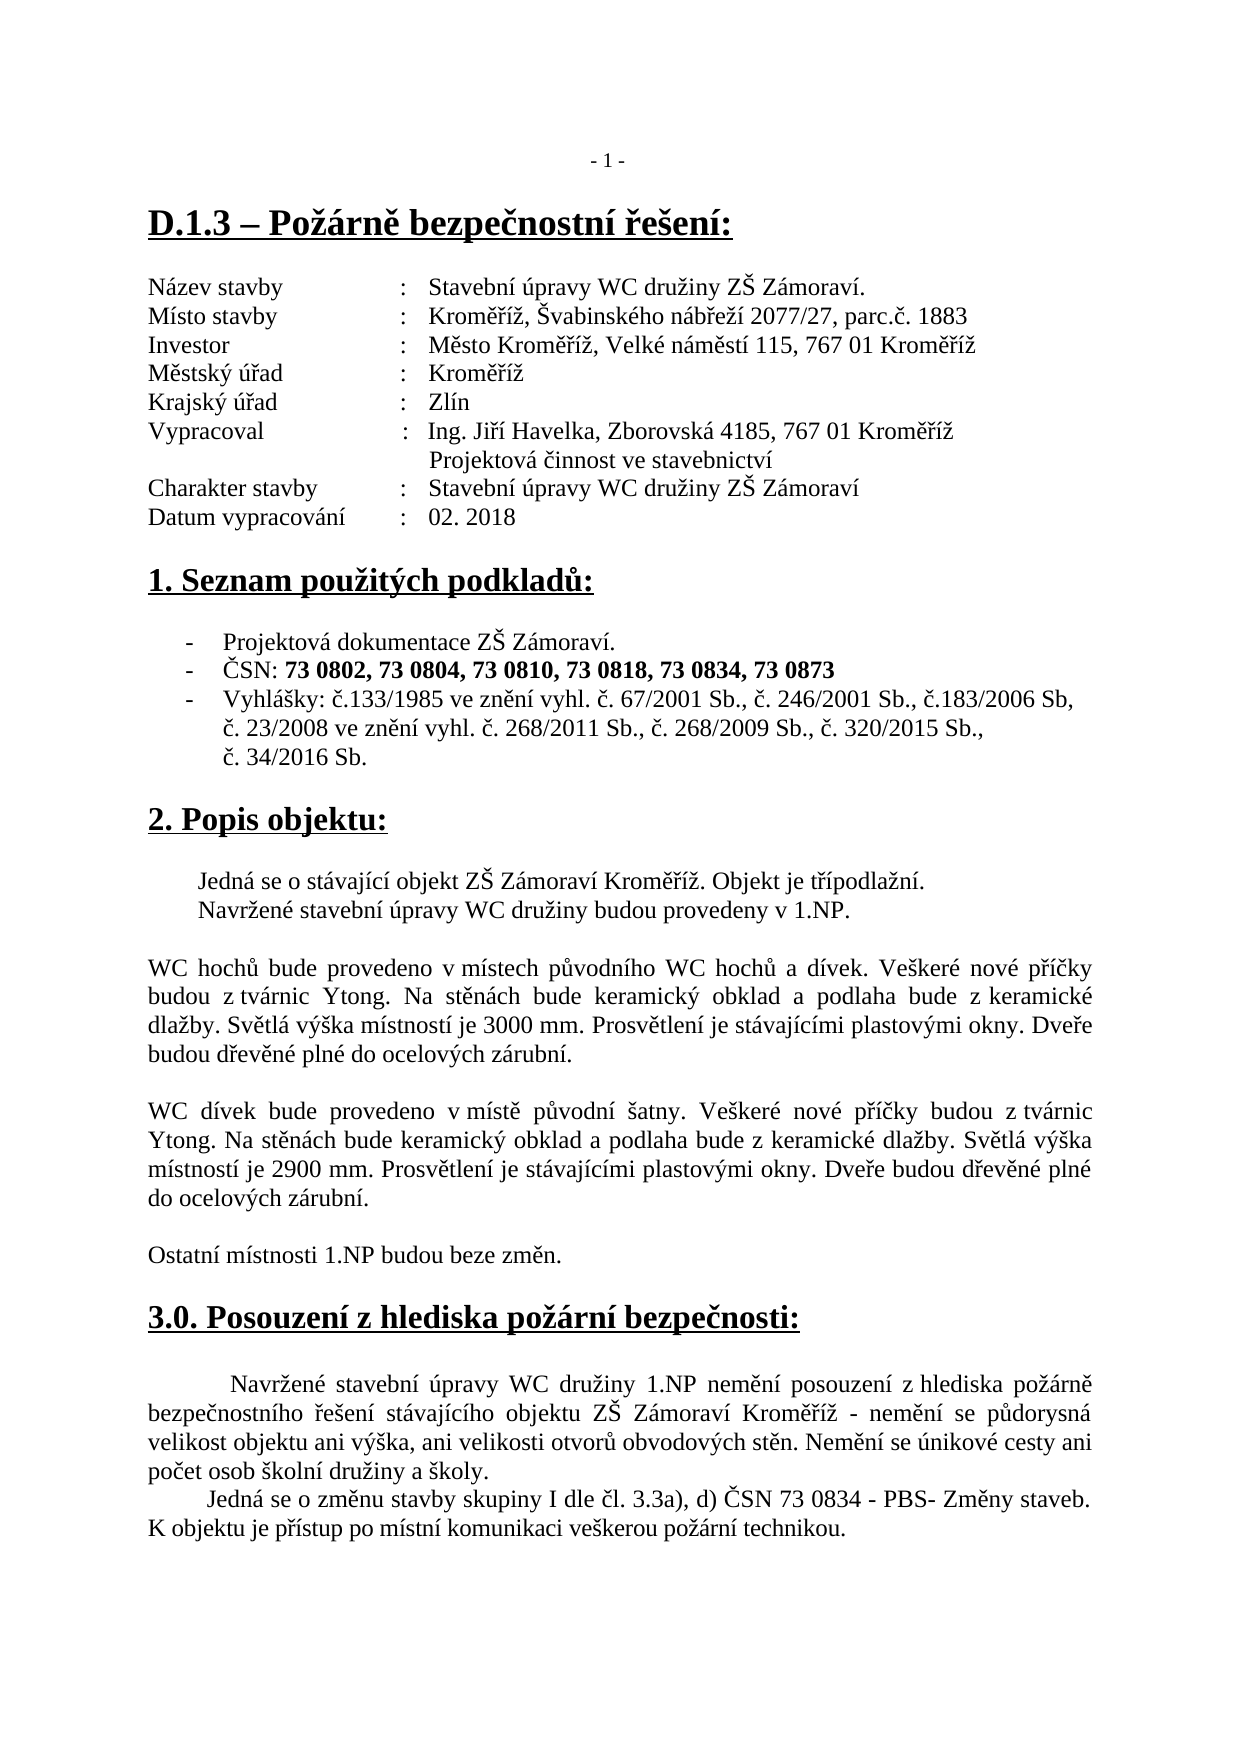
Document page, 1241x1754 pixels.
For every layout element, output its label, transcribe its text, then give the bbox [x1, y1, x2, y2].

text Místo stavby : Kroměříž, Švabinského nábřeží 2077/27, parc.č. 1883 [148, 301, 1093, 330]
text Městský úřad : Kroměříž [148, 358, 1093, 387]
text Název stavby : Stavební úpravy WC družiny ZŠ Zámoraví. [148, 272, 1093, 301]
text č. 34/2016 Sb. [223, 742, 1093, 771]
text Vypracoval : Ing. Jiří Havelka, Zborovská 4185, 767 01 Kroměříž [148, 416, 1093, 445]
text - 1 - [516, 148, 1093, 172]
text WC dívek bude provedeno v místě původní šatny. Veškeré nové příčky budou z tvárnic Ytong. Na stěnách bude keramický obklad a podlaha bude z keramické dlažby. Světlá výška místností je 2900 mm. Prosvětlení je stávajícími plastovými okny. Dveře budou dřevěné plné do ocelových zárubní. [148, 1096, 1093, 1211]
text Ostatní místnosti 1.NP budou beze změn. [148, 1240, 1093, 1269]
text Charakter stavby : Stavební úpravy WC družiny ZŠ Zámoraví [148, 473, 1093, 502]
text Projektová činnost ve stavebnictví [148, 445, 1093, 473]
text Jedná se o stávající objekt ZŠ Zámoraví Kroměříž. Objekt je třípodlažní. [148, 866, 1093, 895]
text 1. Seznam použitých podkladů: [148, 560, 1093, 598]
text WC hochů bude provedeno v místech původního WC hochů a dívek. Veškeré nové příčky budou z tvárnic Ytong. Na stěnách bude keramický obklad a podlaha bude z keramické dlažby. Světlá výška místností je 3000 mm. Prosvětlení je stávajícími plastovými okny. Dveře budou dřevěné plné do ocelových zárubní. [148, 953, 1093, 1068]
text D.1.3 – Požárně bezpečnostní řešení: [148, 200, 1093, 243]
text Jedná se o změnu stavby skupiny I dle čl. 3.3a), d) ČSN 73 0834 - PBS- Změny staveb. K objektu je přístup po místní komunikaci veškerou požární technikou. [148, 1484, 1093, 1542]
list ČSN: 73 0802, 73 0804, 73 0810, 73 0818, 73 0834, 73 0873 [185, 656, 1093, 684]
text Navržené stavební úpravy WC družiny 1.NP nemění posouzení z hlediska požárně bezpečnostního řešení stávajícího objektu ZŠ Zámoraví Kroměříž - nemění se půdorysná velikost objektu ani výška, ani velikosti otvorů obvodových stěn. Nemění se únikové cesty ani počet osob školní družiny a školy. [148, 1369, 1093, 1484]
text Investor : Město Kroměříž, Velké náměstí 115, 767 01 Kroměříž [148, 330, 1093, 358]
list Vyhlášky: č.133/1985 ve znění vyhl. č. 67/2001 Sb., č. 246/2001 Sb., č.183/2006 Sb, č. 23/2008 ve znění vyhl. č. 268/2011 Sb., č. 268/2009 Sb., č. 320/2015 Sb., [185, 684, 1093, 742]
list Projektová dokumentace ZŠ Zámoraví. [185, 627, 1093, 656]
text Navržené stavební úpravy WC družiny budou provedeny v 1.NP. [148, 895, 1093, 924]
text Datum vypracování : 02. 2018 [148, 502, 1093, 531]
text 2. Popis objektu: [148, 799, 1093, 838]
text Krajský úřad : Zlín [148, 387, 1093, 416]
text 3.0. Posouzení z hlediska požární bezpečnosti: [148, 1298, 1093, 1336]
